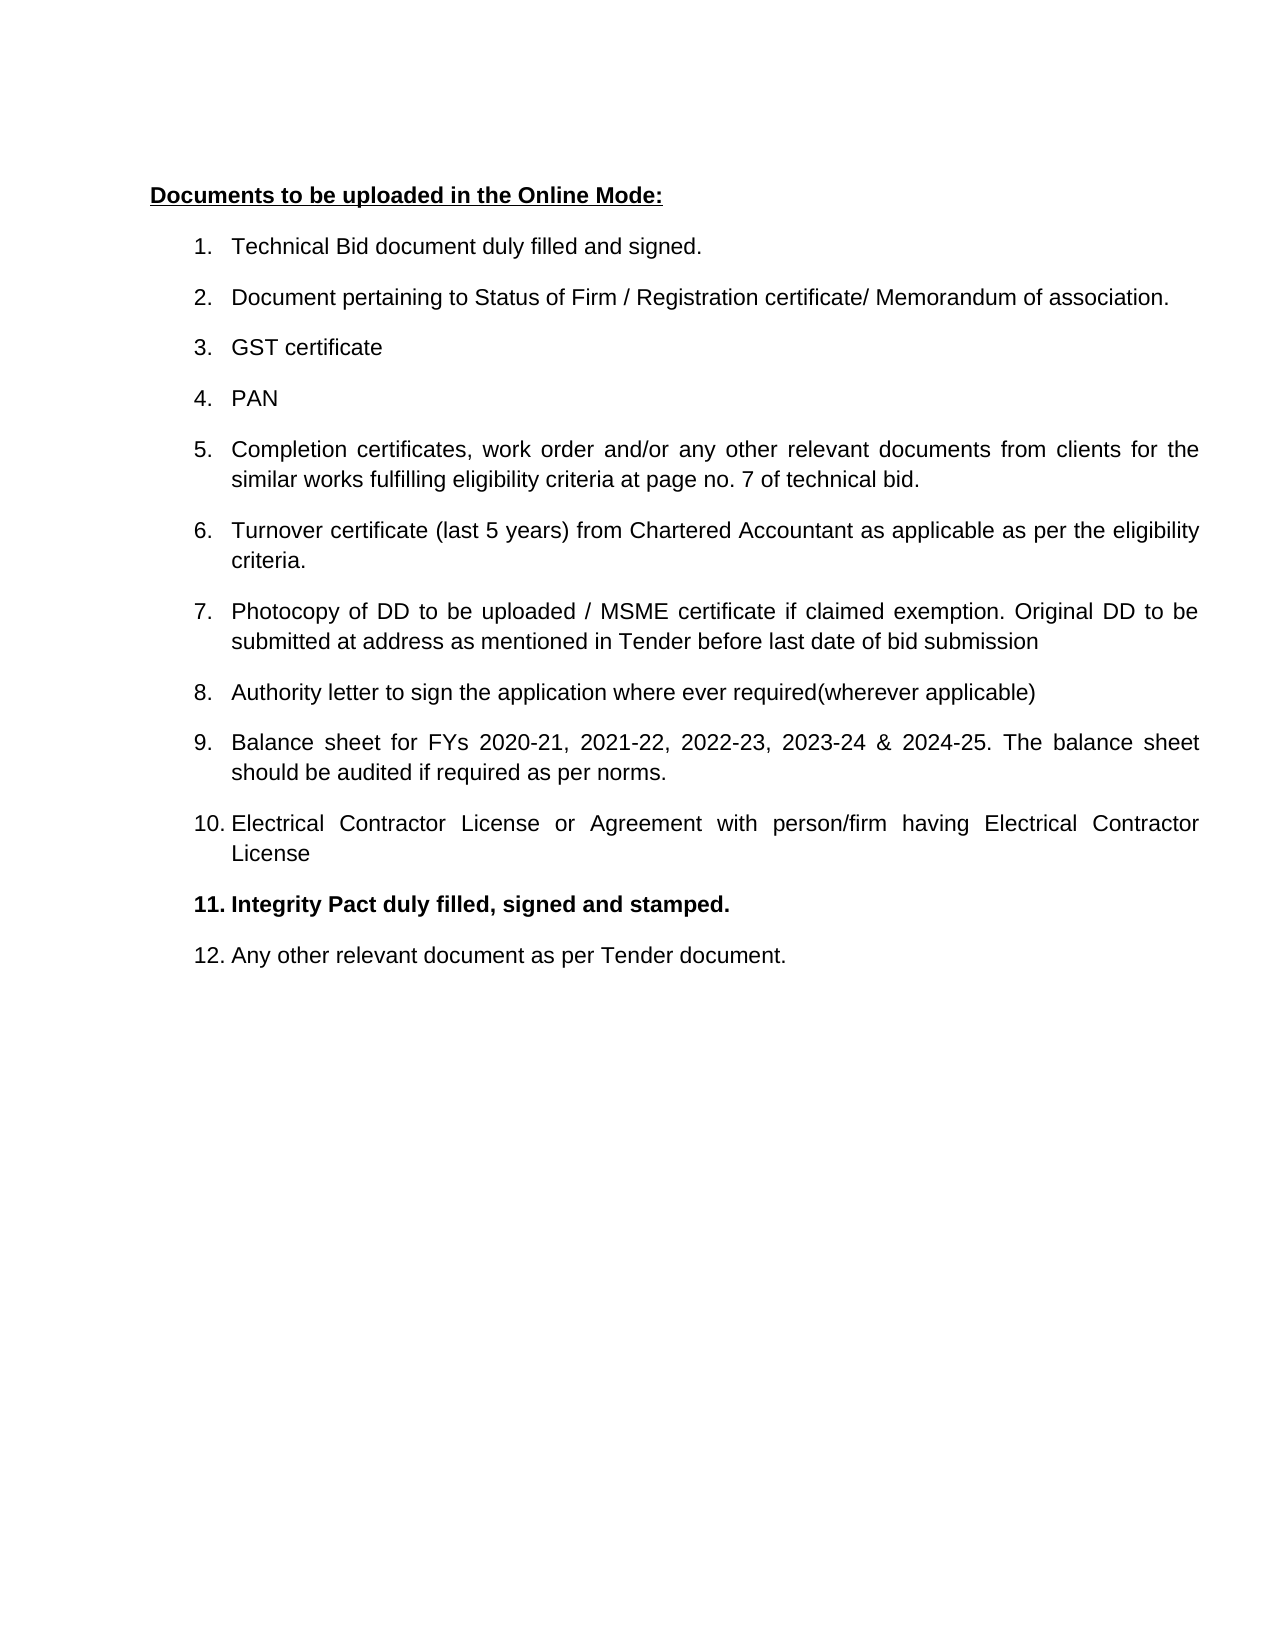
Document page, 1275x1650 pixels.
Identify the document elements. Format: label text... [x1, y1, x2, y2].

list Balance sheet for FYs 2020-21, 2021-22, 2022-23, 2023-24 & 2024-25. The balance sheet should be audited if required as per norms. [194, 729, 1200, 786]
list Document pertaining to Status of Firm / Registration certificate/ Memorandum of association. [194, 283, 1200, 310]
list Any other relevant document as per Tender document. [194, 942, 1200, 968]
list Photocopy of DD to be uploaded / MSME certificate if claimed exemption. Original DD to be submitted at address as mentioned in Tender before last date of bid submission [194, 598, 1200, 654]
list Authority letter to sign the application where ever required(wherever applicable) [194, 678, 1200, 705]
text Documents to be uploaded in the Online Mode: [75, 182, 1200, 208]
list GST certificate [194, 334, 1200, 361]
list Technical Bid document duly filled and signed. [194, 233, 1200, 259]
list Completion certificates, work order and/or any other relevant documents from clients for the similar works fulfilling eligibility criteria at page no. 7 of technical bid. [194, 436, 1200, 492]
list Integrity Pact duly filled, signed and stamped. [194, 891, 1200, 917]
list Turnover certificate (last 5 years) from Chartered Accountant as applicable as per the eligibility criteria. [194, 517, 1200, 573]
list Electrical Contractor License or Agreement with person/firm having Electrical Contractor License [194, 810, 1200, 867]
list PAN [194, 385, 1200, 412]
